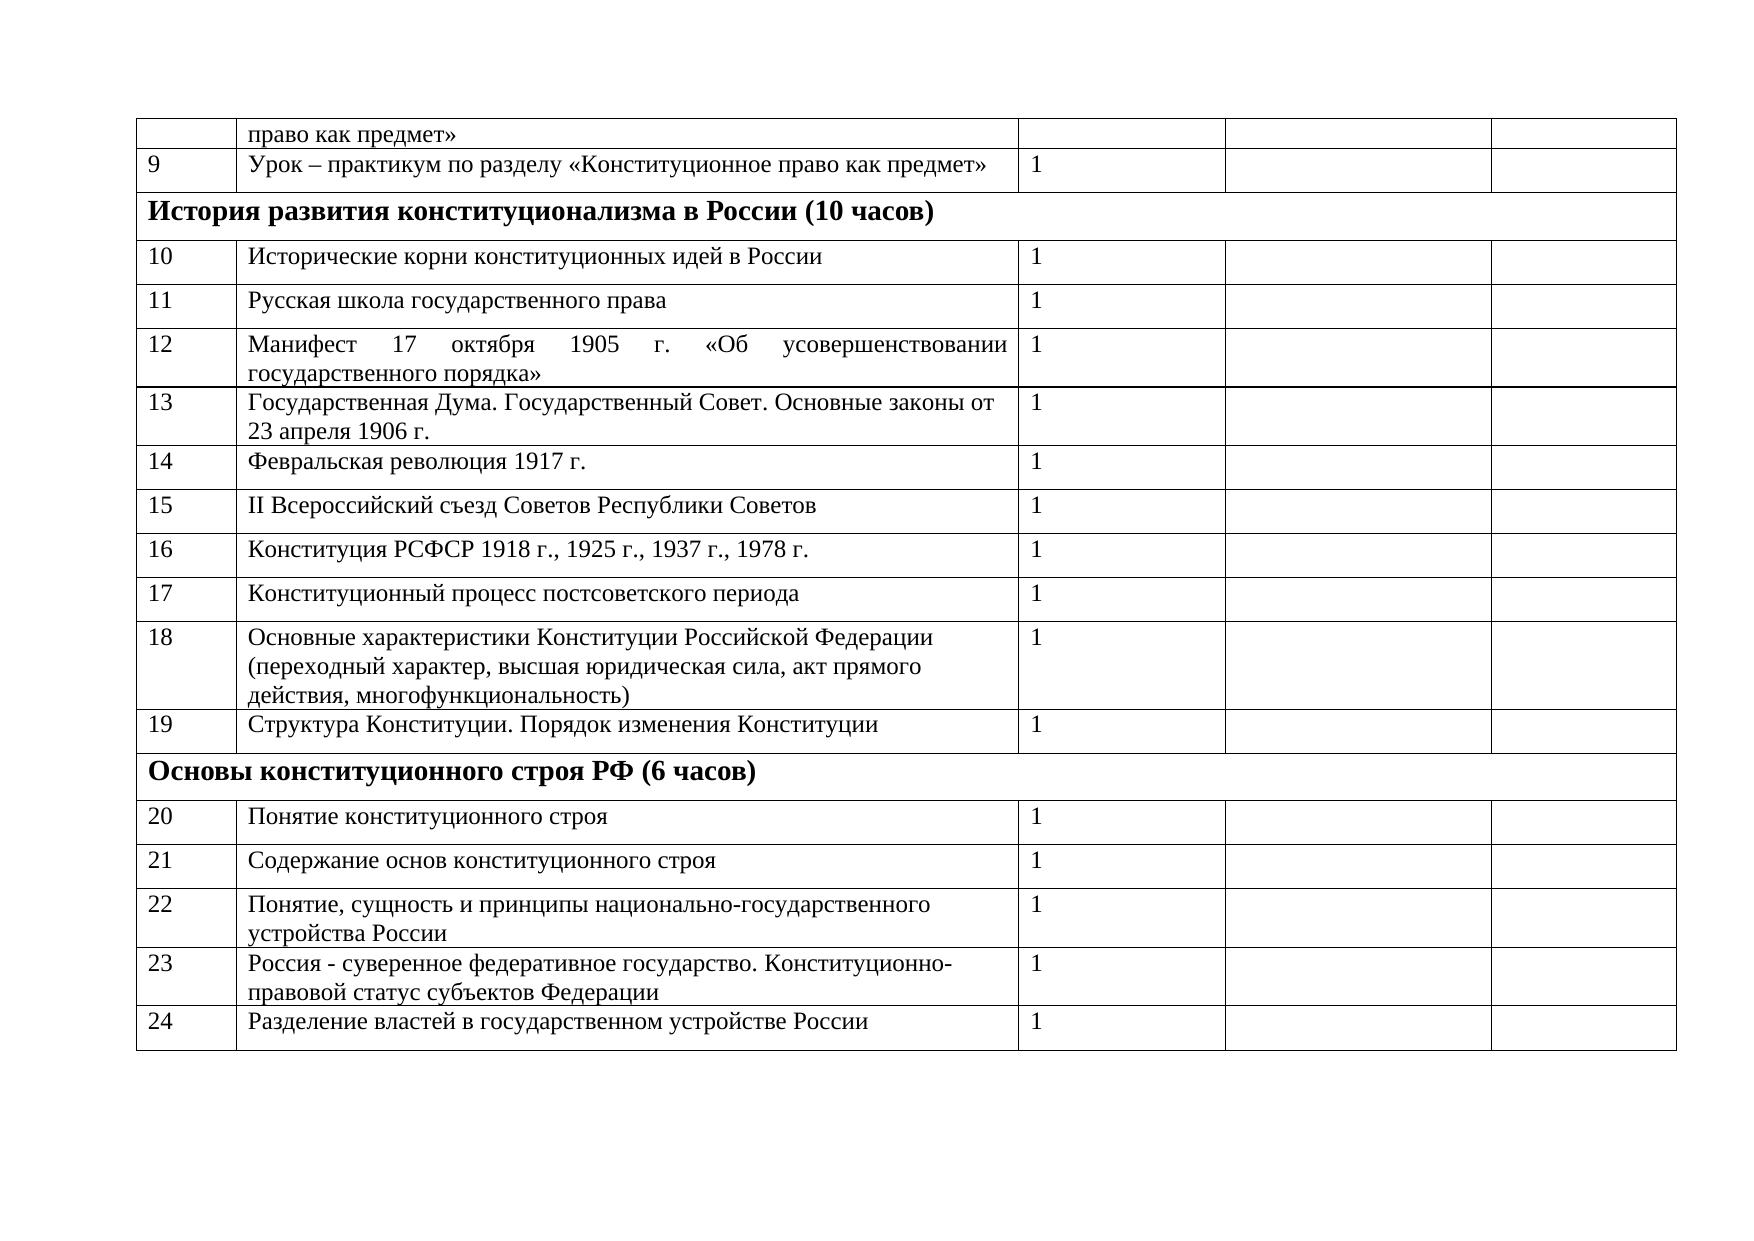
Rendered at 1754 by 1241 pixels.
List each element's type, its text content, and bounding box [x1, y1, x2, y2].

table_cell [1492, 622, 1676, 708]
table_cell 11 [137, 285, 236, 328]
table_cell 1 [1019, 119, 1225, 148]
table_cell 14 [137, 446, 236, 489]
table_cell 1 [1019, 388, 1225, 445]
table_cell 20 [137, 801, 236, 844]
table_cell [1226, 119, 1491, 148]
table_cell [1226, 285, 1491, 328]
table_cell 1 [1019, 149, 1225, 192]
table_cell 1 [1019, 285, 1225, 328]
table_cell Исторические корни конституционных идей в России [237, 241, 1018, 284]
table_cell 9 [137, 149, 236, 192]
table_cell [1492, 1006, 1676, 1049]
table_cell Основные характеристики Конституции Российской Федерации (переходный характер, высшая юридическая сила, акт прямого действия, многофункциональность) [237, 622, 1018, 708]
table_cell 1 [1019, 948, 1225, 1005]
table_cell 21 [137, 845, 236, 888]
table_cell 22 [137, 889, 236, 947]
table_cell [1226, 578, 1491, 621]
table_cell [1492, 149, 1676, 192]
table_cell [1226, 1006, 1491, 1049]
table_cell 1 [1019, 1006, 1225, 1049]
table_cell 1 [1019, 329, 1225, 386]
table_cell [1226, 710, 1491, 752]
table_cell [1226, 948, 1491, 1005]
table_cell 18 [137, 622, 236, 708]
table_cell 1 [1019, 845, 1225, 888]
table_cell 1 [1019, 889, 1225, 947]
table_cell Манифест 17 октября 1905 г. «Об усовершенствовании государственного порядка» [237, 329, 1018, 386]
table_cell [1226, 388, 1491, 445]
table_cell Россия - суверенное федеративное государство. Конституционно-правовой статус субъектов Федерации [237, 948, 1018, 1005]
table_cell Разделение властей в государственном устройстве России [237, 1006, 1018, 1049]
table_cell История развития конституционализма в России (10 часов) [137, 193, 1676, 240]
table_cell [1226, 845, 1491, 888]
table_cell Основы конституционного строя РФ (6 часов) [137, 754, 1676, 800]
table_cell [1492, 119, 1676, 148]
table_cell [1492, 710, 1676, 752]
table_cell 12 [137, 329, 236, 386]
table_cell Конституционный процесс постсоветского периода [237, 578, 1018, 621]
table_cell Государственная Дума. Государственный Совет. Основные законы от 23 апреля 1906 г. [237, 388, 1018, 445]
table_cell 1 [1019, 622, 1225, 708]
table_cell 16 [137, 534, 236, 577]
table_cell 1 [1019, 710, 1225, 752]
table_cell Урок – практикум по разделу «Конституционное право как предмет» [237, 149, 1018, 192]
table_cell [1226, 329, 1491, 386]
table_cell 1 [1019, 534, 1225, 577]
table_cell 17 [137, 578, 236, 621]
table_cell 1 [1019, 446, 1225, 489]
table_cell 1 [1019, 801, 1225, 844]
table_cell 23 [137, 948, 236, 1005]
table_cell [1492, 578, 1676, 621]
table_cell [1226, 446, 1491, 489]
table_cell Понятие, сущность и принципы национально-государственного устройства России [237, 889, 1018, 947]
table_cell [1492, 446, 1676, 489]
table_cell [1492, 845, 1676, 888]
table_cell Содержание основ конституционного строя [237, 845, 1018, 888]
table_cell [1226, 889, 1491, 947]
table_cell 15 [137, 490, 236, 533]
table_cell 1 [1019, 578, 1225, 621]
table_cell 10 [137, 241, 236, 284]
table_cell 19 [137, 710, 236, 752]
table_cell [1226, 490, 1491, 533]
table_cell Конституция РСФСР 1918 г., 1925 г., 1937 г., 1978 г. [237, 534, 1018, 577]
table_cell [1492, 948, 1676, 1005]
table_cell Структура Конституции. Порядок изменения Конституции [237, 710, 1018, 752]
table_cell [1492, 889, 1676, 947]
table_cell [1492, 534, 1676, 577]
table_cell Русская школа государственного права [237, 285, 1018, 328]
table_cell [1226, 149, 1491, 192]
table_cell Февральская революция 1917 г. [237, 446, 1018, 489]
table_cell 8 [137, 119, 236, 148]
table_cell 13 [137, 388, 236, 445]
table_cell [1226, 622, 1491, 708]
table_cell II Всероссийский съезд Советов Республики Советов [237, 490, 1018, 533]
table_cell 1 [1019, 241, 1225, 284]
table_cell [237, 119, 1018, 148]
table_cell [1492, 388, 1676, 445]
table_cell [1226, 801, 1491, 844]
table_cell 1 [1019, 490, 1225, 533]
table_cell [1492, 490, 1676, 533]
table_cell [1492, 801, 1676, 844]
table_cell [1226, 241, 1491, 284]
table_cell [1226, 534, 1491, 577]
table_cell [1492, 329, 1676, 386]
table_cell [1492, 241, 1676, 284]
table_cell 24 [137, 1006, 236, 1049]
table_cell Понятие конституционного строя [237, 801, 1018, 844]
table_cell [1492, 285, 1676, 328]
